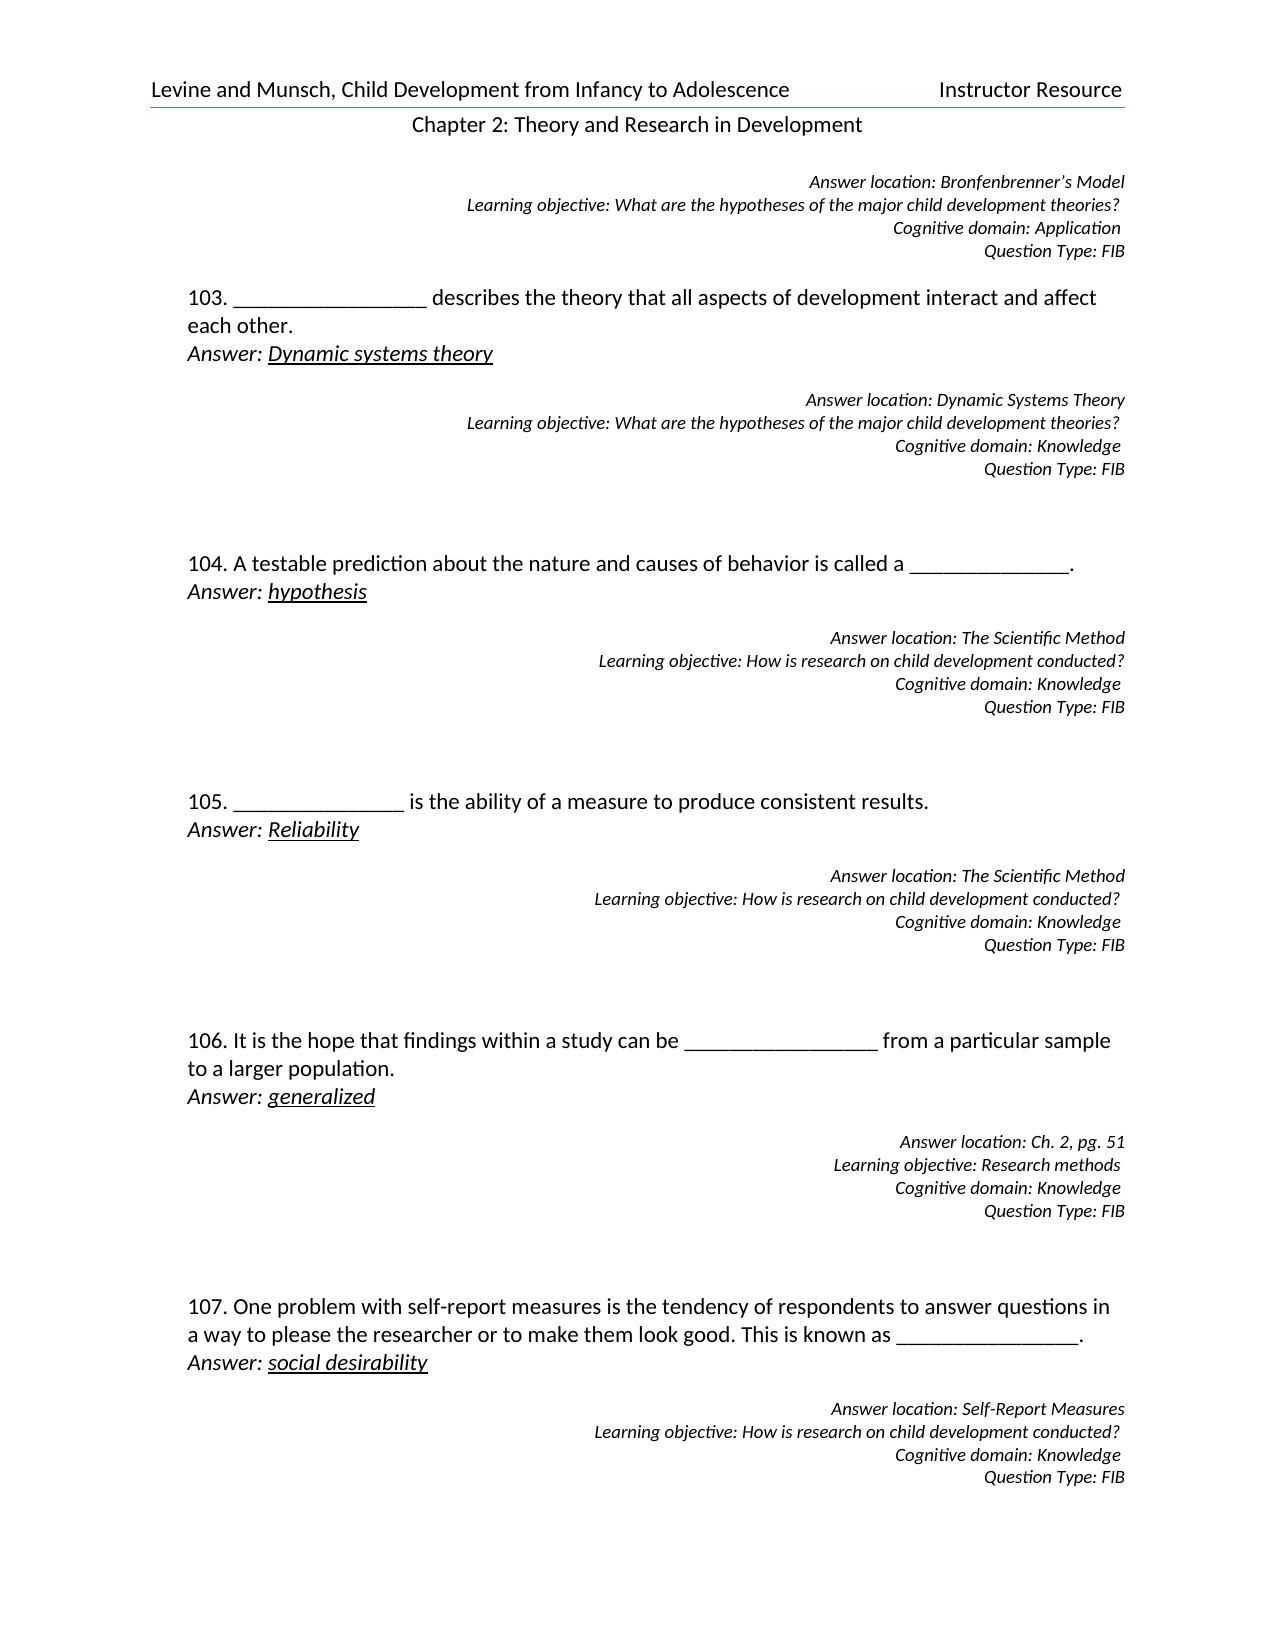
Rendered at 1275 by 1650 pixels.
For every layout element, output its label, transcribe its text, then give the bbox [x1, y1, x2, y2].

text Answer location: The Scientific Method Learning objective: How is research on child development conducted? Cognitive domain: Knowledge Question Type: FIB [187, 864, 1125, 956]
text Answer location: The Scientific Method Learning objective: How is research on child development conducted? Cognitive domain: Knowledge Question Type: FIB [187, 626, 1125, 718]
text Answer location: Self-Report Measures Learning objective: How is research on child development conducted? Cognitive domain: Knowledge Question Type: FIB [187, 1397, 1125, 1488]
text 106. It is the hope that findings within a study can be _________________ from a particular sample to a larger population. Answer: generalized [187, 1026, 1125, 1110]
text Answer location: Dynamic Systems Theory Learning objective: What are the hypotheses of the major child development theories? Cognitive domain: Knowledge Question Type: FIB [187, 388, 1125, 479]
text 104. A testable prediction about the nature and causes of behavior is called a ______________. Answer: hypothesis [187, 549, 1125, 605]
text 105. _______________ is the ability of a measure to produce consistent results. Answer: Reliability [187, 787, 1125, 843]
text Answer location: Ch. 2, pg. 51 Learning objective: Research methods Cognitive domain: Knowledge Question Type: FIB [187, 1131, 1125, 1222]
text 103. _________________ describes the theory that all aspects of development interact and affect each other. Answer: Dynamic systems theory [187, 283, 1125, 367]
text Answer location: Bronfenbrenner’s Model Learning objective: What are the hypotheses of the major child development theories? Cognitive domain: Application Question Type: FIB [187, 171, 1125, 262]
text 107. One problem with self-report measures is the tendency of respondents to answer questions in a way to please the researcher or to make them look good. This is known as ________________. Answer: social desirability [187, 1292, 1125, 1376]
